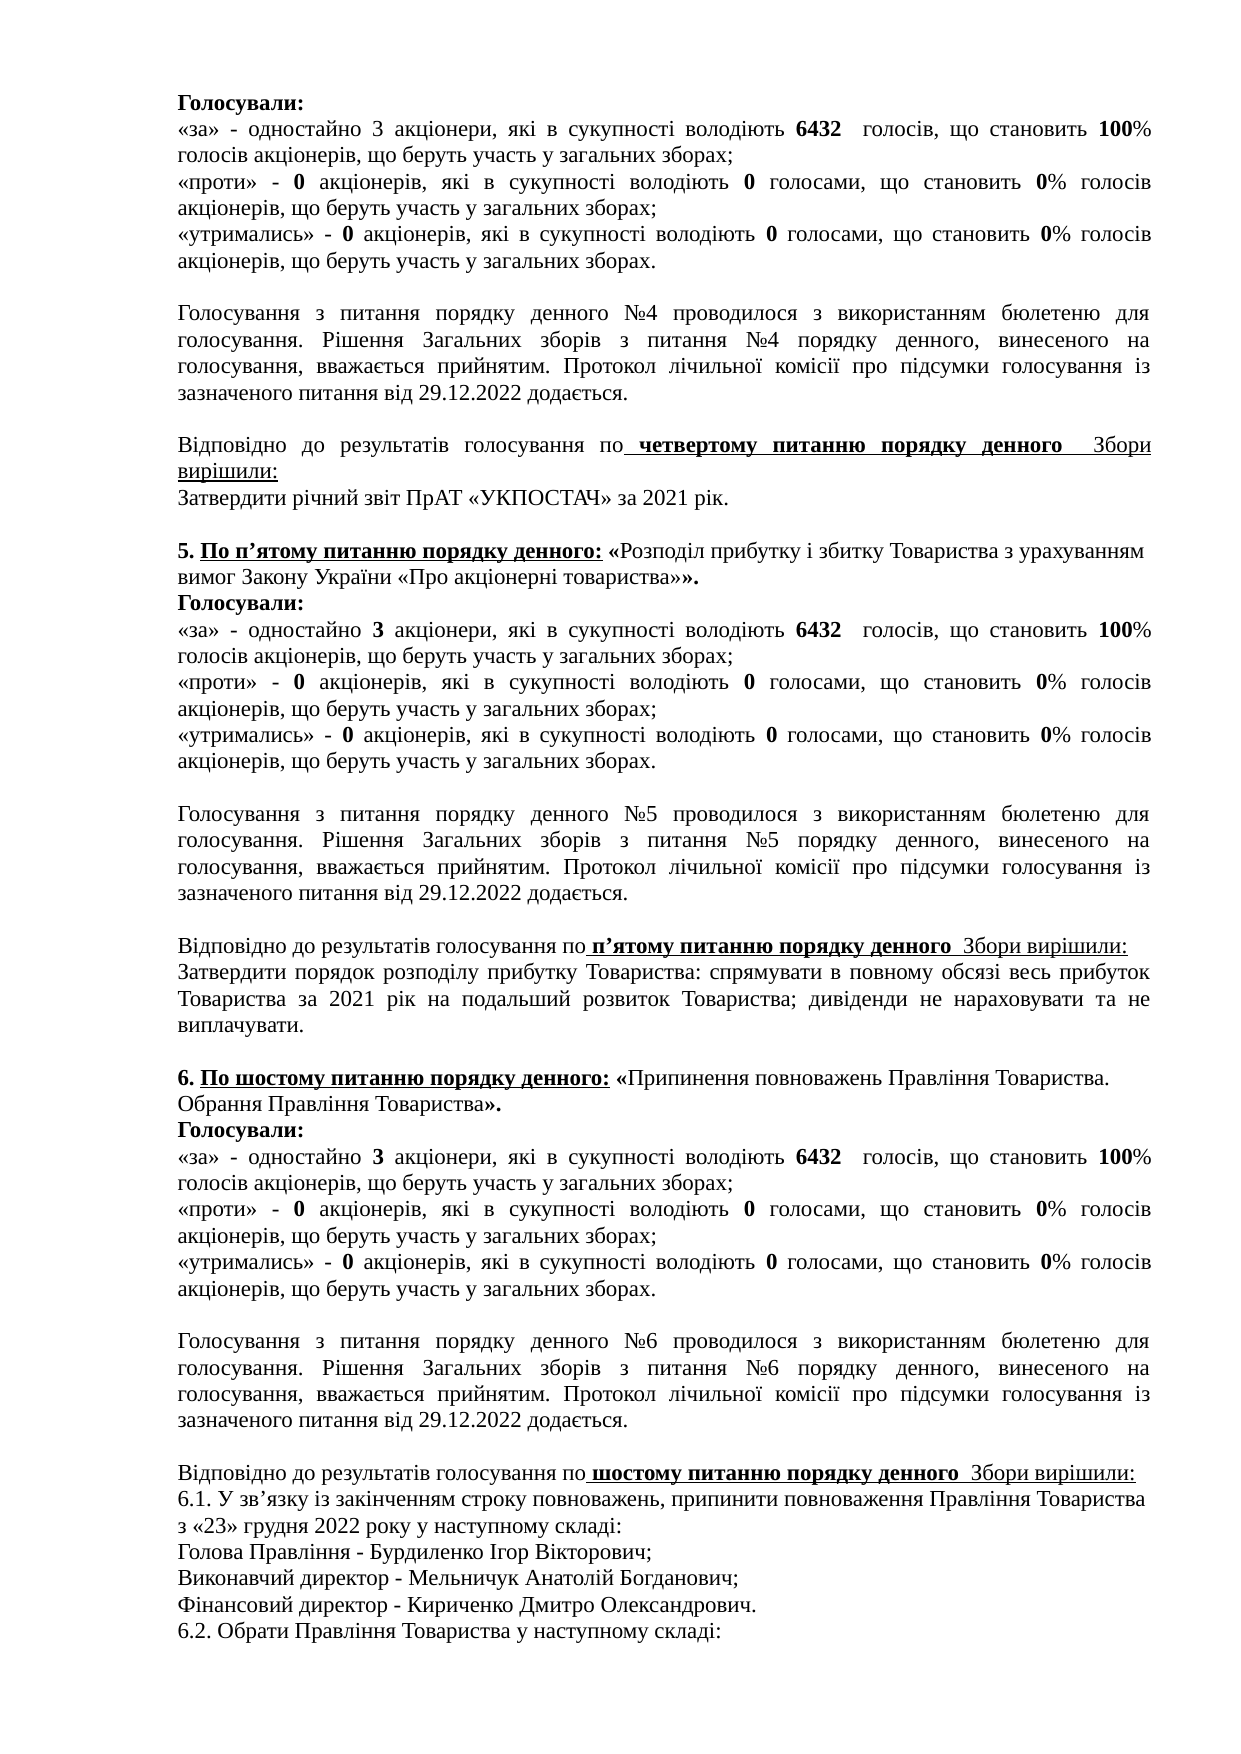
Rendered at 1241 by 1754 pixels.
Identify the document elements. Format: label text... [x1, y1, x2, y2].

text Затвердити річний звіт ПрАТ «УКПОСТАЧ» за 2021 рік. [177, 484, 1152, 510]
text Голова Правління - Бурдиленко Ігор Вікторович; [177, 1538, 1152, 1564]
text «утримались» - 0 акціонерів, які в сукупності володіють 0 голосами, що становить 0% голосів акціонерів, що беруть участь у загальних зборах. [177, 1248, 1152, 1301]
text «за» - одностайно 3 акціонери, які в сукупності володіють 6432 голосів, що становить 100% голосів акціонерів, що беруть участь у загальних зборах; [177, 616, 1152, 668]
text «утримались» - 0 акціонерів, які в сукупності володіють 0 голосами, що становить 0% голосів акціонерів, що беруть участь у загальних зборах. [177, 220, 1152, 273]
text Голосування з питання порядку денного №4 проводилося з використанням бюлетеню для голосування. Рішення Загальних зборів з питання №4 порядку денного, винесеного на голосування, вважається прийнятим. Протокол лічильної комісії про підсумки голосування із зазначеного питання від 29.12.2022 додається. [177, 299, 1152, 405]
text Голосування з питання порядку денного №6 проводилося з використанням бюлетеню для голосування. Рішення Загальних зборів з питання №6 порядку денного, винесеного на голосування, вважається прийнятим. Протокол лічильної комісії про підсумки голосування із зазначеного питання від 29.12.2022 додається. [177, 1327, 1152, 1433]
text «утримались» - 0 акціонерів, які в сукупності володіють 0 голосами, що становить 0% голосів акціонерів, що беруть участь у загальних зборах. [177, 721, 1152, 774]
text 5. По п’ятому питанню порядку денного: «Розподіл прибутку і збитку Товариства з урахуванням вимог Закону України «Про акціонерні товариства»». [177, 537, 1152, 589]
text «проти» - 0 акціонерів, які в сукупності володіють 0 голосами, що становить 0% голосів акціонерів, що беруть участь у загальних зборах; [177, 168, 1152, 220]
text «проти» - 0 акціонерів, які в сукупності володіють 0 голосами, що становить 0% голосів акціонерів, що беруть участь у загальних зборах; [177, 668, 1152, 721]
text Фінансовий директор - Кириченко Дмитро Олександрович. [177, 1591, 1152, 1617]
text Затвердити порядок розподілу прибутку Товариства: спрямувати в повному обсязі весь прибуток Товариства за 2021 рік на подальший розвиток Товариства; дивіденди не нараховувати та не виплачувати. [177, 958, 1152, 1037]
text Голосували: [177, 589, 1152, 616]
text Голосування з питання порядку денного №5 проводилося з використанням бюлетеню для голосування. Рішення Загальних зборів з питання №5 порядку денного, винесеного на голосування, вважається прийнятим. Протокол лічильної комісії про підсумки голосування із зазначеного питання від 29.12.2022 додається. [177, 800, 1152, 906]
text «за» - одностайно 3 акціонери, які в сукупності володіють 6432 голосів, що становить 100% голосів акціонерів, що беруть участь у загальних зборах; [177, 115, 1152, 168]
text Відповідно до результатів голосування по четвертому питанню порядку денного Збори вирішили: [177, 431, 1152, 484]
text 6.1. У зв’язку із закінченням строку повноважень, припинити повноваження Правління Товариства з «23» грудня 2022 року у наступному складі: [177, 1485, 1152, 1538]
text Голосували: [177, 1116, 1152, 1143]
text «проти» - 0 акціонерів, які в сукупності володіють 0 голосами, що становить 0% голосів акціонерів, що беруть участь у загальних зборах; [177, 1196, 1152, 1248]
text 6.2. Обрати Правління Товариства у наступному складі: [177, 1617, 1152, 1643]
text Виконавчий директор - Мельничук Анатолій Богданович; [177, 1564, 1152, 1591]
text 6. По шостому питанню порядку денного: «Припинення повноважень Правління Товариства. Обрання Правління Товариства». [177, 1064, 1152, 1116]
text Відповідно до результатів голосування по шостому питанню порядку денного Збори вирішили: [177, 1459, 1152, 1485]
text Голосували: [177, 89, 1152, 115]
text «за» - одностайно 3 акціонери, які в сукупності володіють 6432 голосів, що становить 100% голосів акціонерів, що беруть участь у загальних зборах; [177, 1143, 1152, 1196]
text Відповідно до результатів голосування по п’ятому питанню порядку денного Збори вирішили: [177, 932, 1152, 958]
